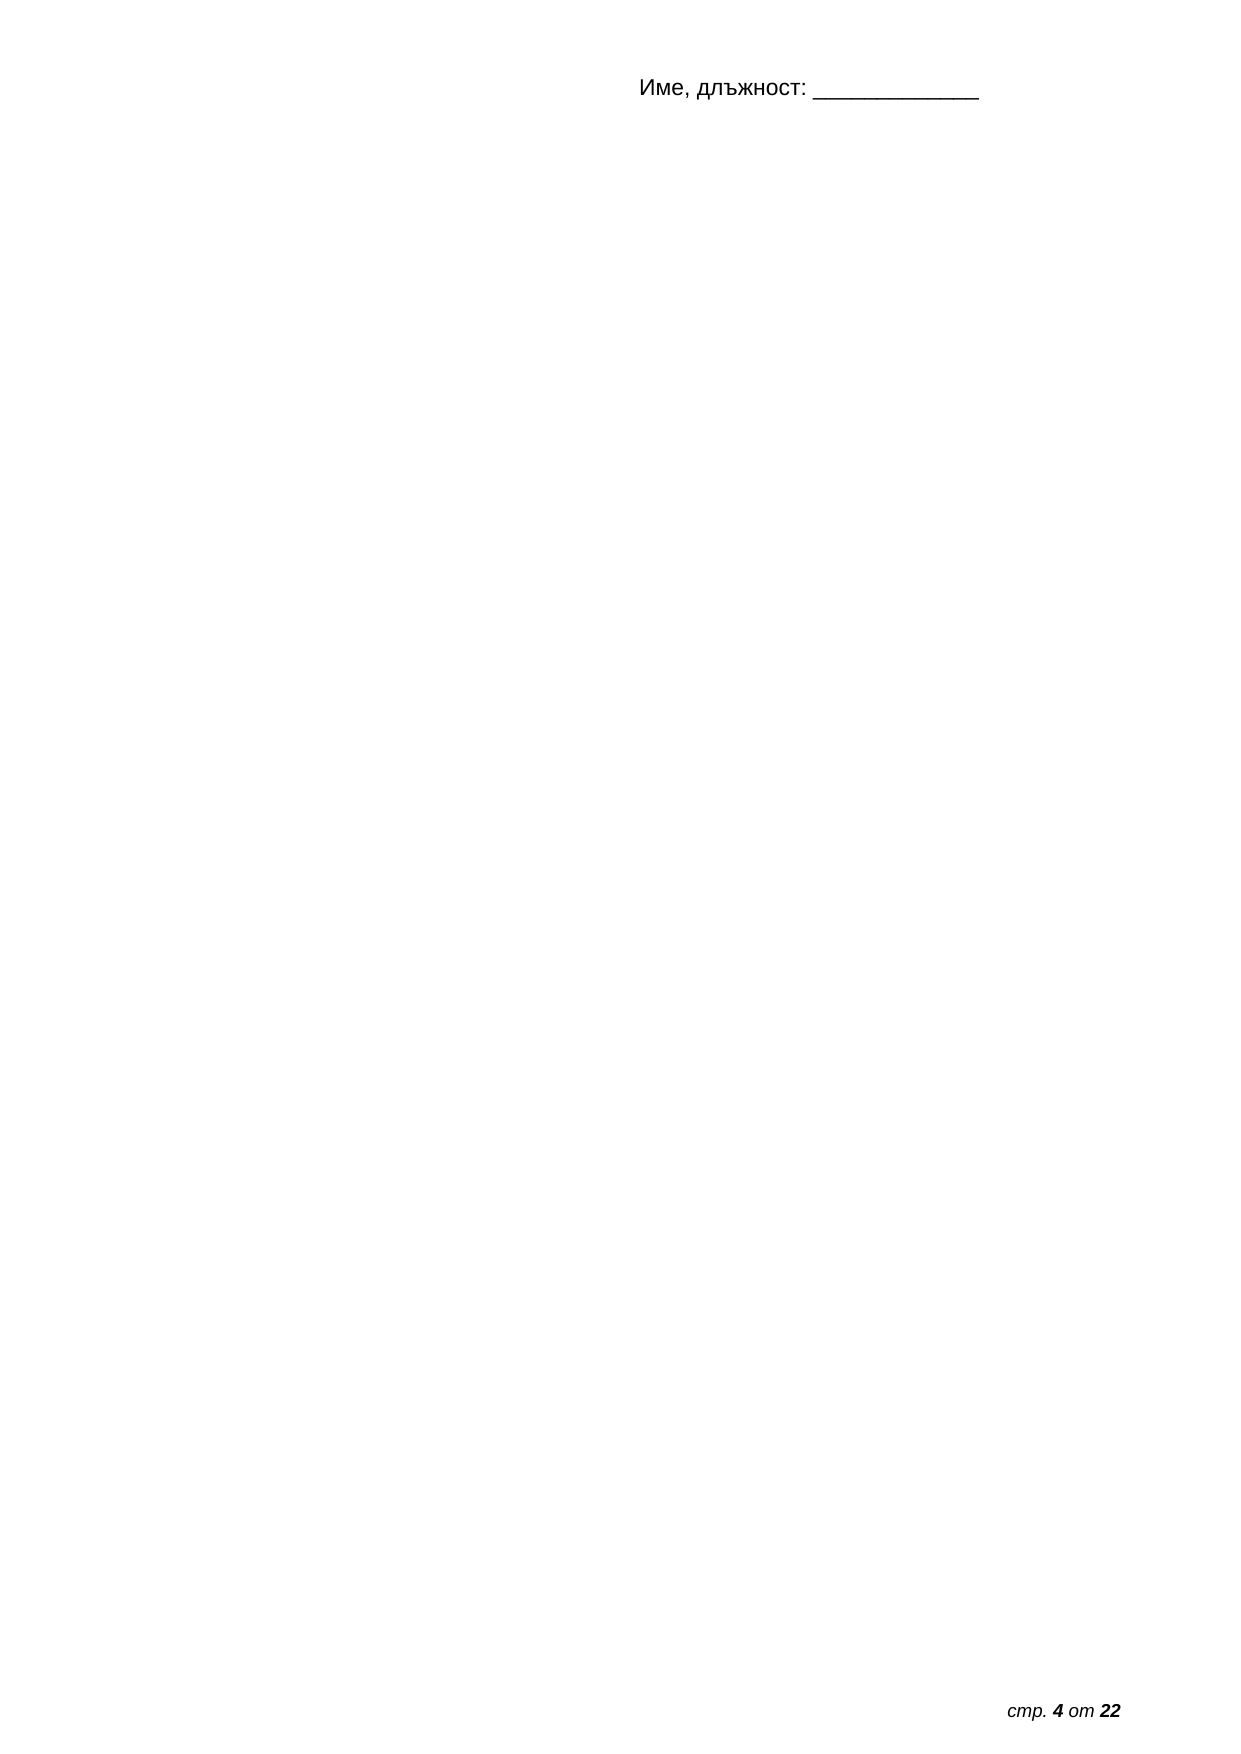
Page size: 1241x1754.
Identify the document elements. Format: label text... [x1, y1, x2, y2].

text Име, длъжност: _____________ [133, 74, 1122, 100]
